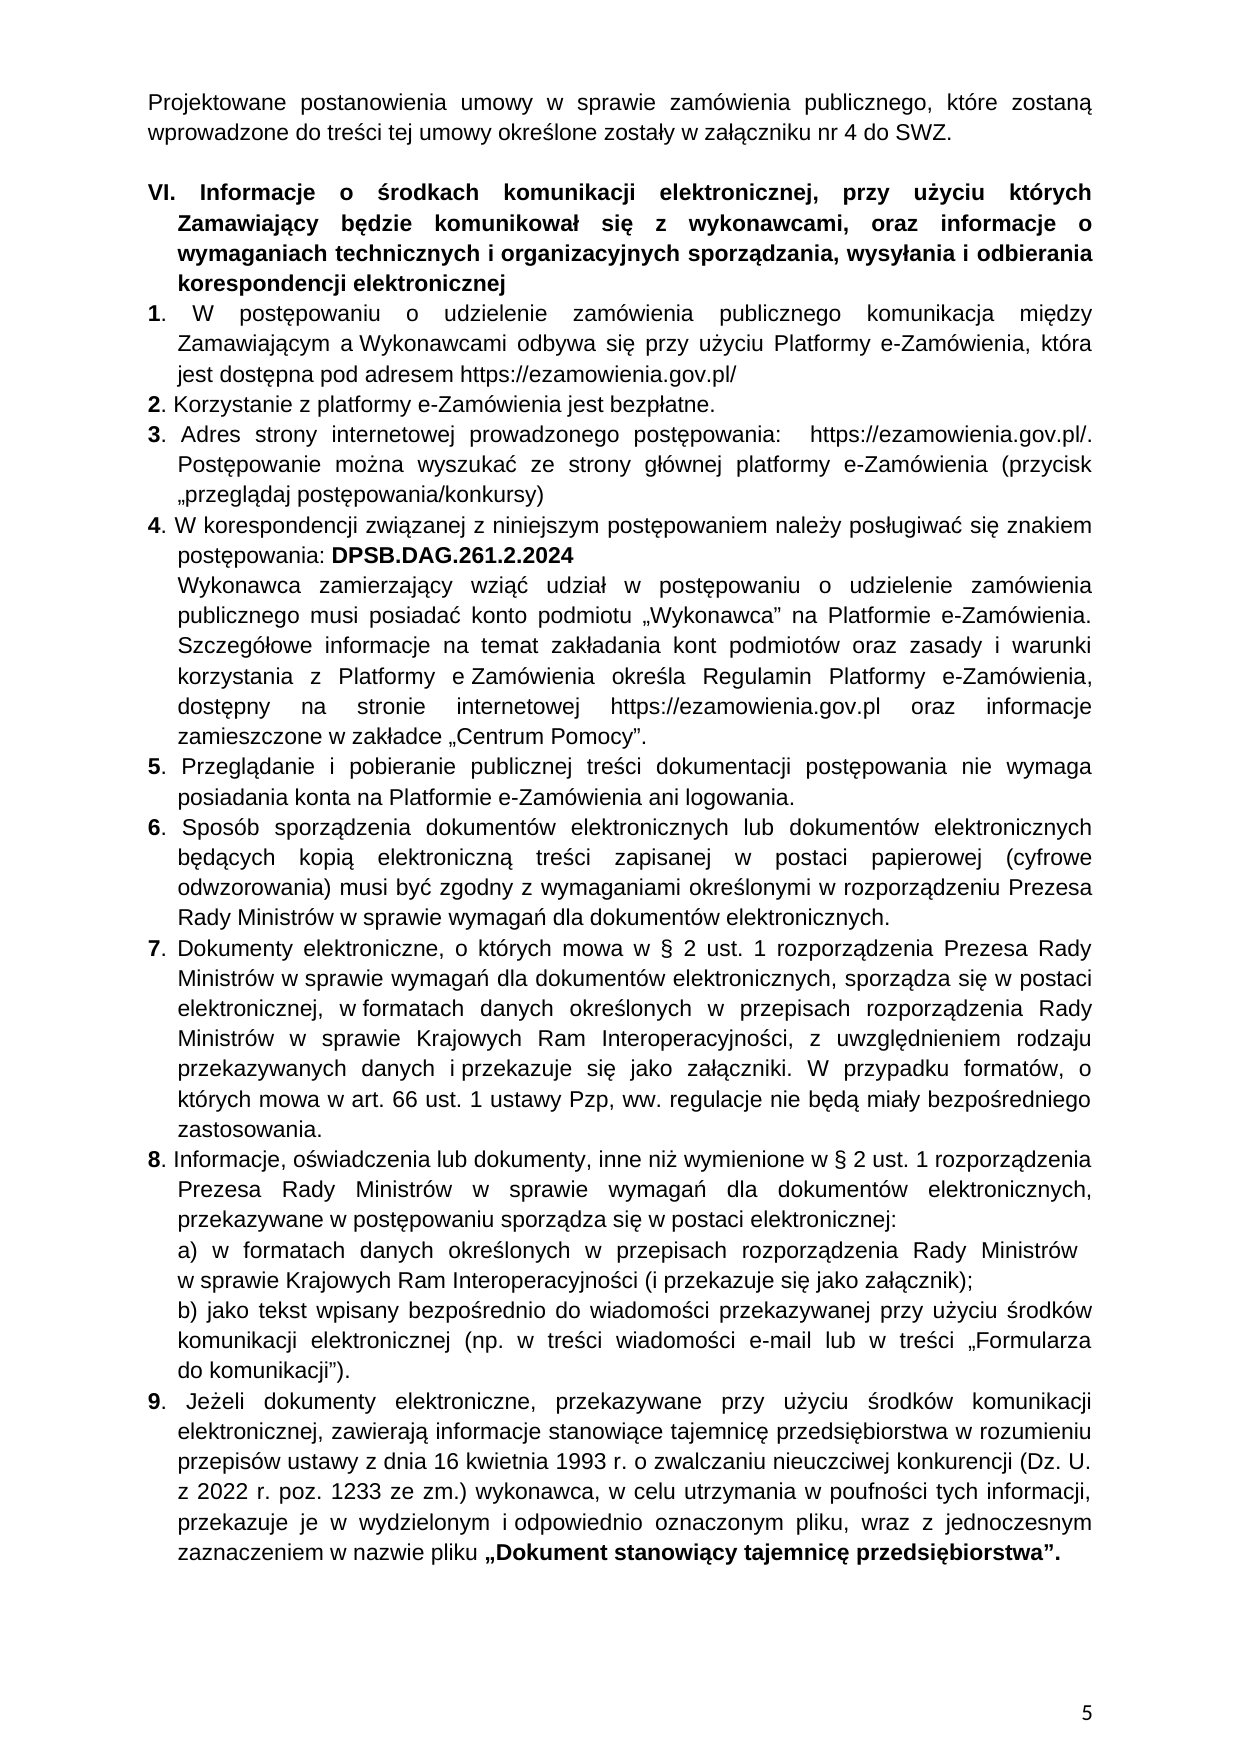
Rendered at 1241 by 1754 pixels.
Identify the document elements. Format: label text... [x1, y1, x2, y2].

text 6. Sposób sporządzenia dokumentów elektronicznych lub dokumentów elektronicznych będących kopią elektroniczną treści zapisanej w postaci papierowej (cyfrowe odwzorowania) musi być zgodny z wymaganiami określonymi w rozporządzeniu Prezesa Rady Ministrów w sprawie wymagań dla dokumentów elektronicznych. [148, 814, 1093, 931]
text 1. W postępowaniu o udzielenie zamówienia publicznego komunikacja między Zamawiającym a Wykonawcami odbywa się przy użyciu Platformy e-Zamówienia, która jest dostępna pod adresem https://ezamowienia.gov.pl/ [148, 300, 1093, 387]
text b) jako tekst wpisany bezpośrednio do wiadomości przekazywanej przy użyciu środków komunikacji elektronicznej (np. w treści wiadomości e-mail lub w treści „Formularza do komunikacji”). [177, 1297, 1093, 1384]
text 8. Informacje, oświadczenia lub dokumenty, inne niż wymienione w § 2 ust. 1 rozporządzenia Prezesa Rady Ministrów w sprawie wymagań dla dokumentów elektronicznych, przekazywane w postępowaniu sporządza się w postaci elektronicznej: [148, 1146, 1093, 1233]
text Wykonawca zamierzający wziąć udział w postępowaniu o udzielenie zamówienia publicznego musi posiadać konto podmiotu „Wykonawca” na Platformie e-Zamówienia. Szczegółowe informacje na temat zakładania kont podmiotów oraz zasady i warunki korzystania z Platformy e Zamówienia określa Regulamin Platformy e-Zamówienia, dostępny na stronie internetowej https://ezamowienia.gov.pl oraz informacje zamieszczone w zakładce „Centrum Pomocy”. [177, 572, 1093, 749]
text 4. W korespondencji związanej z niniejszym postępowaniem należy posługiwać się znakiem postępowania: DPSB.DAG.261.2.2024 [148, 512, 1093, 568]
text 5. Przeglądanie i pobieranie publicznej treści dokumentacji postępowania nie wymaga posiadania konta na Platformie e-Zamówienia ani logowania. [148, 753, 1093, 810]
text 2. Korzystanie z platformy e-Zamówienia jest bezpłatne. [148, 391, 1093, 417]
text a) w formatach danych określonych w przepisach rozporządzenia Rady Ministrów w sprawie Krajowych Ram Interoperacyjności (i przekazuje się jako załącznik); [177, 1237, 1093, 1293]
text Projektowane postanowienia umowy w sprawie zamówienia publicznego, które zostaną wprowadzone do treści tej umowy określone zostały w załączniku nr 4 do SWZ. [148, 89, 1093, 145]
text VI. Informacje o środkach komunikacji elektronicznej, przy użyciu których Zamawiający będzie komunikował się z wykonawcami, oraz informacje o wymaganiach technicznych i organizacyjnych sporządzania, wysyłania i odbierania korespondencji elektronicznej [148, 179, 1093, 296]
text 9. Jeżeli dokumenty elektroniczne, przekazywane przy użyciu środków komunikacji elektronicznej, zawierają informacje stanowiące tajemnicę przedsiębiorstwa w rozumieniu przepisów ustawy z dnia 16 kwietnia 1993 r. o zwalczaniu nieuczciwej konkurencji (Dz. U. z 2022 r. poz. 1233 ze zm.) wykonawca, w celu utrzymania w poufności tych informacji, przekazuje je w wydzielonym i odpowiednio oznaczonym pliku, wraz z jednoczesnym zaznaczeniem w nazwie pliku „Dokument stanowiący tajemnicę przedsiębiorstwa”. [148, 1388, 1093, 1565]
text 3. Adres strony internetowej prowadzonego postępowania: https://ezamowienia.gov.pl/. Postępowanie można wyszukać ze strony głównej platformy e-Zamówienia (przycisk „przeglądaj postępowania/konkursy) [148, 421, 1093, 508]
text 7. Dokumenty elektroniczne, o których mowa w § 2 ust. 1 rozporządzenia Prezesa Rady Ministrów w sprawie wymagań dla dokumentów elektronicznych, sporządza się w postaci elektronicznej, w formatach danych określonych w przepisach rozporządzenia Rady Ministrów w sprawie Krajowych Ram Interoperacyjności, z uwzględnieniem rodzaju przekazywanych danych i przekazuje się jako załączniki. W przypadku formatów, o których mowa w art. 66 ust. 1 ustawy Pzp, ww. regulacje nie będą miały bezpośredniego zastosowania. [148, 934, 1093, 1142]
